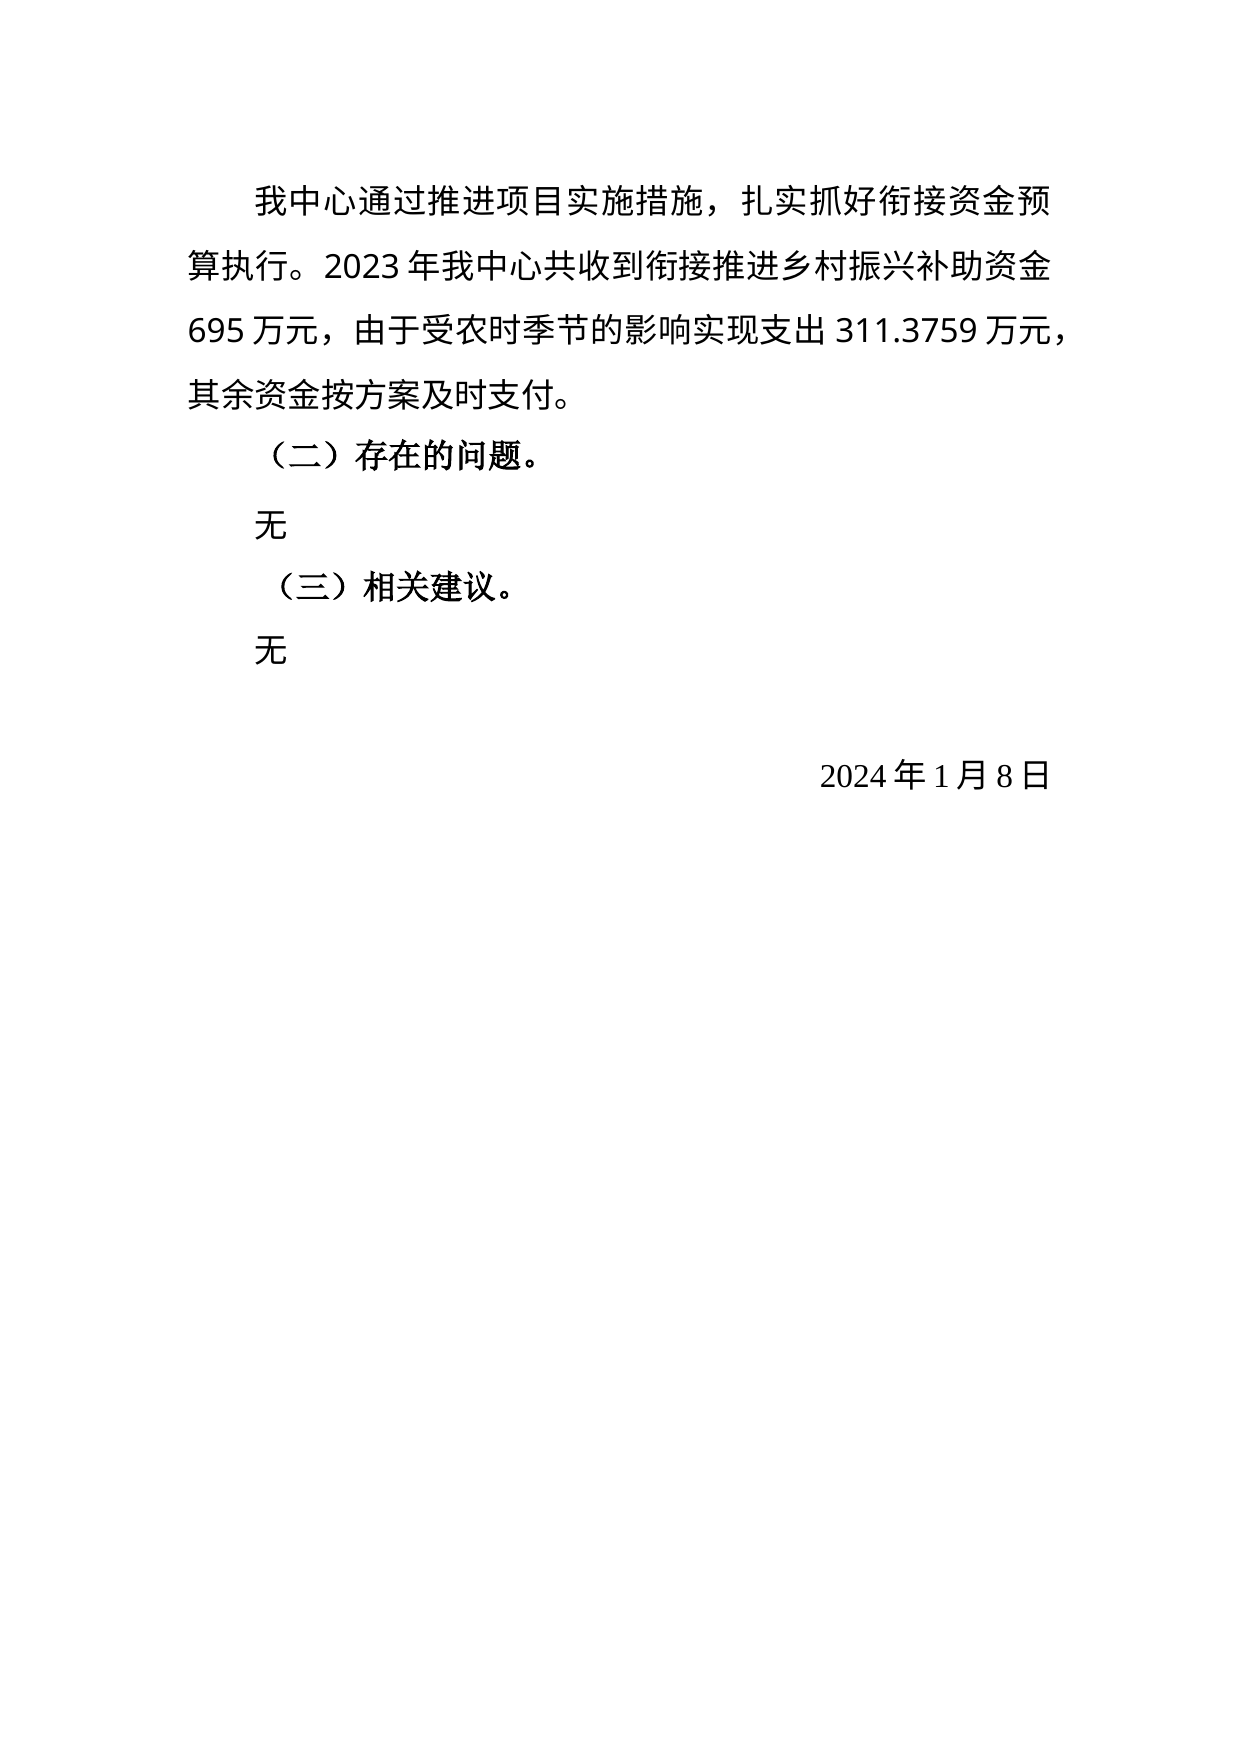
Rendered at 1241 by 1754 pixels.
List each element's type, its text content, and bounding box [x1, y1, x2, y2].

text 2024年1月8日 [187, 735, 1053, 800]
text （二）存在的问题。 [187, 420, 1053, 485]
text 无 [187, 485, 1053, 550]
text 无 [187, 610, 1053, 675]
text 我中心通过推进项目实施措施，扎实抓好衔接资金预算执行。2023年我中心共收到衔接推进乡村振兴补助资金695万元，由于受农时季节的影响实现支出311.3759万元，其余资金按方案及时支付。 [187, 162, 1053, 420]
text （三）相关建议。 [187, 550, 1053, 610]
